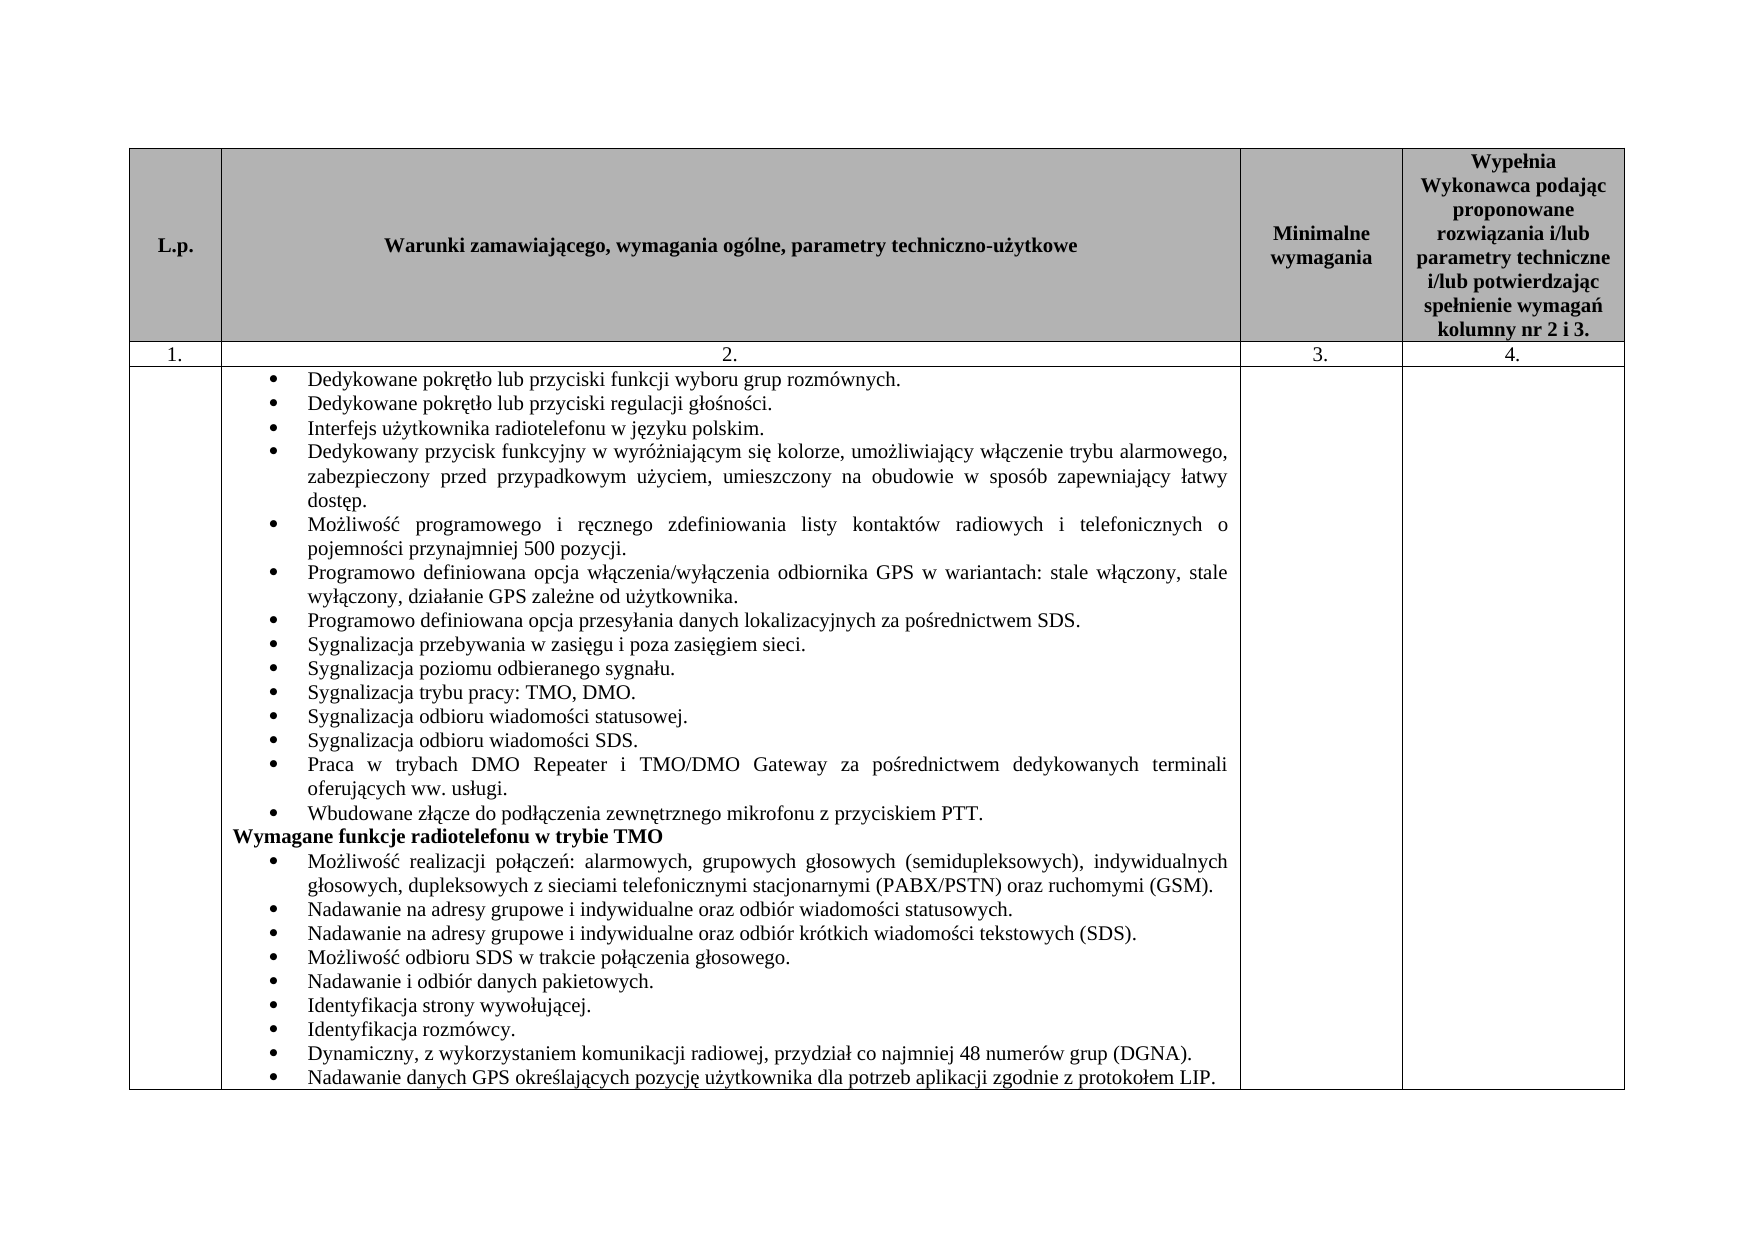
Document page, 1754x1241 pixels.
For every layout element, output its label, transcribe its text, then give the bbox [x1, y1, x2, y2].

table_cell [1403, 367, 1624, 1089]
table_cell [130, 342, 221, 366]
table_cell [1241, 342, 1402, 366]
table_header L.p. [130, 149, 221, 341]
table_cell [1403, 342, 1624, 366]
table_cell [222, 342, 1240, 366]
table_cell [130, 367, 221, 1089]
table_header Wypełnia Wykonawca podając proponowane rozwiązania i/lub parametry techniczne i/lub potwierdzając spełnienie wymagań kolumny nr 2 i 3. [1403, 149, 1624, 341]
table_cell [1241, 367, 1402, 1089]
table_header Warunki zamawiającego, wymagania ogólne, parametry techniczno-użytkowe [222, 149, 1240, 341]
table_header Minimalne wymagania [1241, 149, 1402, 341]
